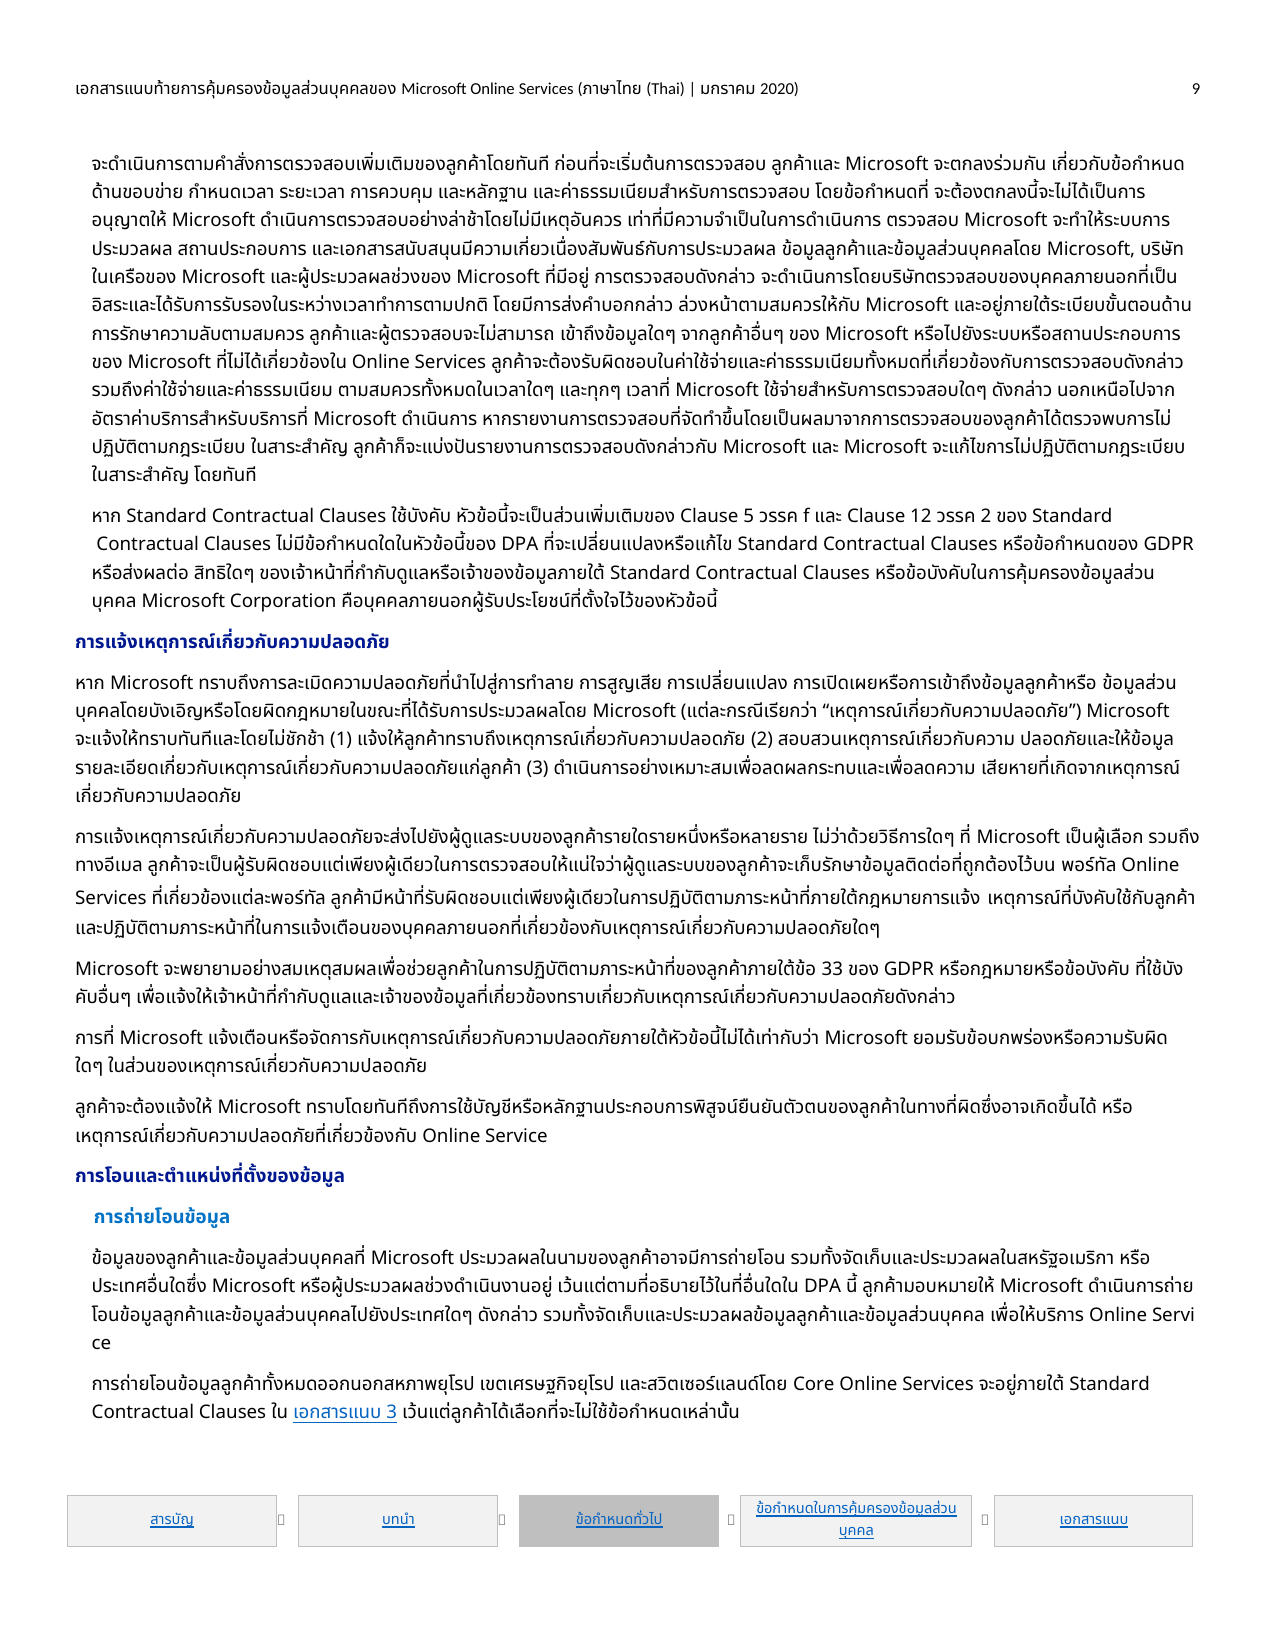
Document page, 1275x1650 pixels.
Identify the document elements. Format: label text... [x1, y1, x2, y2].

list หาก Microsoft ทราบถึงการละเมิดความปลอดภัยที่นำไปสู่การทำลาย การสูญเสีย การเปลี่ยนแปลง การเปิดเผยหรือการเข้าถึงข้อมูลลูกค้าหรือ ข้อมูลส่วนบุคคลโดยบังเอิญหรือโดยผิดกฎหมายในขณะที่ได้รับการประมวลผลโดย Microsoft (แต่ละกรณีเรียกว่า “เหตุการณ์เกี่ยวกับความปลอดภัย”) Microsoft จะแจ้งให้ทราบทันทีและโดยไม่ชักช้า (1) แจ้งให้ลูกค้าทราบถึงเหตุการณ์เกี่ยวกับความปลอดภัย (2) สอบสวนเหตุการณ์เกี่ยวกับความ ปลอดภัยและให้ข้อมูลรายละเอียดเกี่ยวกับเหตุการณ์เกี่ยวกับความปลอดภัยแก่ลูกค้า (3) ดำเนินการอย่างเหมาะสมเพื่อลดผลกระทบและเพื่อลดความ เสียหายที่เกิดจากเหตุการณ์เกี่ยวกับความปลอดภัย [75, 669, 1200, 811]
list การถ่ายโอนข้อมูล [94, 1204, 1200, 1232]
list การที่ Microsoft แจ้งเตือนหรือจัดการกับเหตุการณ์เกี่ยวกับความปลอดภัยภายใต้หัวข้อนี้ไม่ได้เท่ากับว่า Microsoft ยอมรับข้อบกพร่องหรือความรับผิด ใดๆ ในส่วนของเหตุการณ์เกี่ยวกับความปลอดภัย [75, 1025, 1200, 1081]
list การถ่ายโอนข้อมูลลูกค้าทั้งหมดออกนอกสหภาพยุโรป เขตเศรษฐกิจยุโรป และสวิตเซอร์แลนด์โดย Core Online Services จะอยู่ภายใต้ Standard Contractual Clauses ใน เอกสารแนบ 3 เว้นแต่ลูกค้าได้เลือกที่จะไม่ใช้ข้อกำหนดเหล่านั้น [91, 1371, 1200, 1427]
list การแจ้งเหตุการณ์เกี่ยวกับความปลอดภัยจะส่งไปยังผู้ดูแลระบบของลูกค้ารายใดรายหนึ่งหรือหลายราย ไม่ว่าด้วยวิธีการใดๆ ที่ Microsoft เป็นผู้เลือก รวมถึงทางอีเมล ลูกค้าจะเป็นผู้รับผิดชอบแต่เพียงผู้เดียวในการตรวจสอบให้แน่ใจว่าผู้ดูแลระบบของลูกค้าจะเก็บรักษาข้อมูลติดต่อที่ถูกต้องไว้บน พอร์ทัล Online Services ที่เกี่ยวข้องแต่ละพอร์ทัล ลูกค้ามีหน้าที่รับผิดชอบแต่เพียงผู้เดียวในการปฏิบัติตามภาระหน้าที่ภายใต้กฎหมายการแจ้ง เหตุการณ์ที่บังคับใช้กับลูกค้า และปฏิบัติตามภาระหน้าที่ในการแจ้งเตือนของบุคคลภายนอกที่เกี่ยวข้องกับเหตุการณ์เกี่ยวกับความปลอดภัยใดๆ [75, 823, 1200, 943]
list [91, 150, 1200, 490]
list ลูกค้าจะต้องแจ้งให้ Microsoft ทราบโดยทันทีถึงการใช้บัญชีหรือหลักฐานประกอบการพิสูจน์ยืนยันตัวตนของลูกค้าในทางที่ผิดซึ่งอาจเกิดขึ้นได้ หรือเหตุการณ์เกี่ยวกับความปลอดภัยที่เกี่ยวข้องกับ Online Service [75, 1094, 1200, 1151]
subtitle การโอนและตำแหน่งที่ตั้งของข้อมูล [75, 1163, 1200, 1191]
list หาก Standard Contractual Clauses ใช้บังคับ หัวข้อนี้จะเป็นส่วนเพิ่มเติมของ Clause 5 วรรค f และ Clause 12 วรรค 2 ของ Standard Contractual Clauses ไม่มีข้อกำหนดใดในหัวข้อนี้ของ DPA ที่จะเปลี่ยนแปลงหรือแก้ไข Standard Contractual Clauses หรือข้อกำหนดของ GDPR หรือส่งผลต่อ สิทธิใดๆ ของเจ้าหน้าที่กำกับดูแลหรือเจ้าของข้อมูลภายใต้ Standard Contractual Clauses หรือข้อบังคับในการคุ้มครองข้อมูลส่วนบุคคล Microsoft Corporation คือบุคคลภายนอกผู้รับประโยชน์ที่ตั้งใจไว้ของหัวข้อนี้ [91, 502, 1200, 616]
list Microsoft จะพยายามอย่างสมเหตุสมผลเพื่อช่วยลูกค้าในการปฏิบัติตามภาระหน้าที่ของลูกค้าภายใต้ข้อ 33 ของ GDPR หรือกฎหมายหรือข้อบังคับ ที่ใช้บังคับอื่นๆ เพื่อแจ้งให้เจ้าหน้าที่กำกับดูแลและเจ้าของข้อมูลที่เกี่ยวข้องทราบเกี่ยวกับเหตุการณ์เกี่ยวกับความปลอดภัยดังกล่าว [75, 956, 1200, 1012]
subtitle การแจ้งเหตุการณ์เกี่ยวกับความปลอดภัย [75, 628, 1200, 657]
list ข้อมูลของลูกค้าและข้อมูลส่วนบุคคลที่ Microsoft ประมวลผลในนามของลูกค้าอาจมีการถ่ายโอน รวมทั้งจัดเก็บและประมวลผลในสหรัฐอเมริกา หรือประเทศอื่นใดซึ่ง Microsoft หรือผู้ประมวลผลช่วงดำเนินงานอยู่ เว้นแต่ตามที่อธิบายไว้ในที่อื่นใดใน DPA นี้ ลูกค้ามอบหมายให้ Microsoft ดำเนินการถ่ายโอนข้อมูลลูกค้าและข้อมูลส่วนบุคคลไปยังประเทศใดๆ ดังกล่าว รวมทั้งจัดเก็บและประมวลผลข้อมูลลูกค้าและข้อมูลส่วนบุคคล เพื่อให้บริการ Online Service [91, 1245, 1200, 1358]
